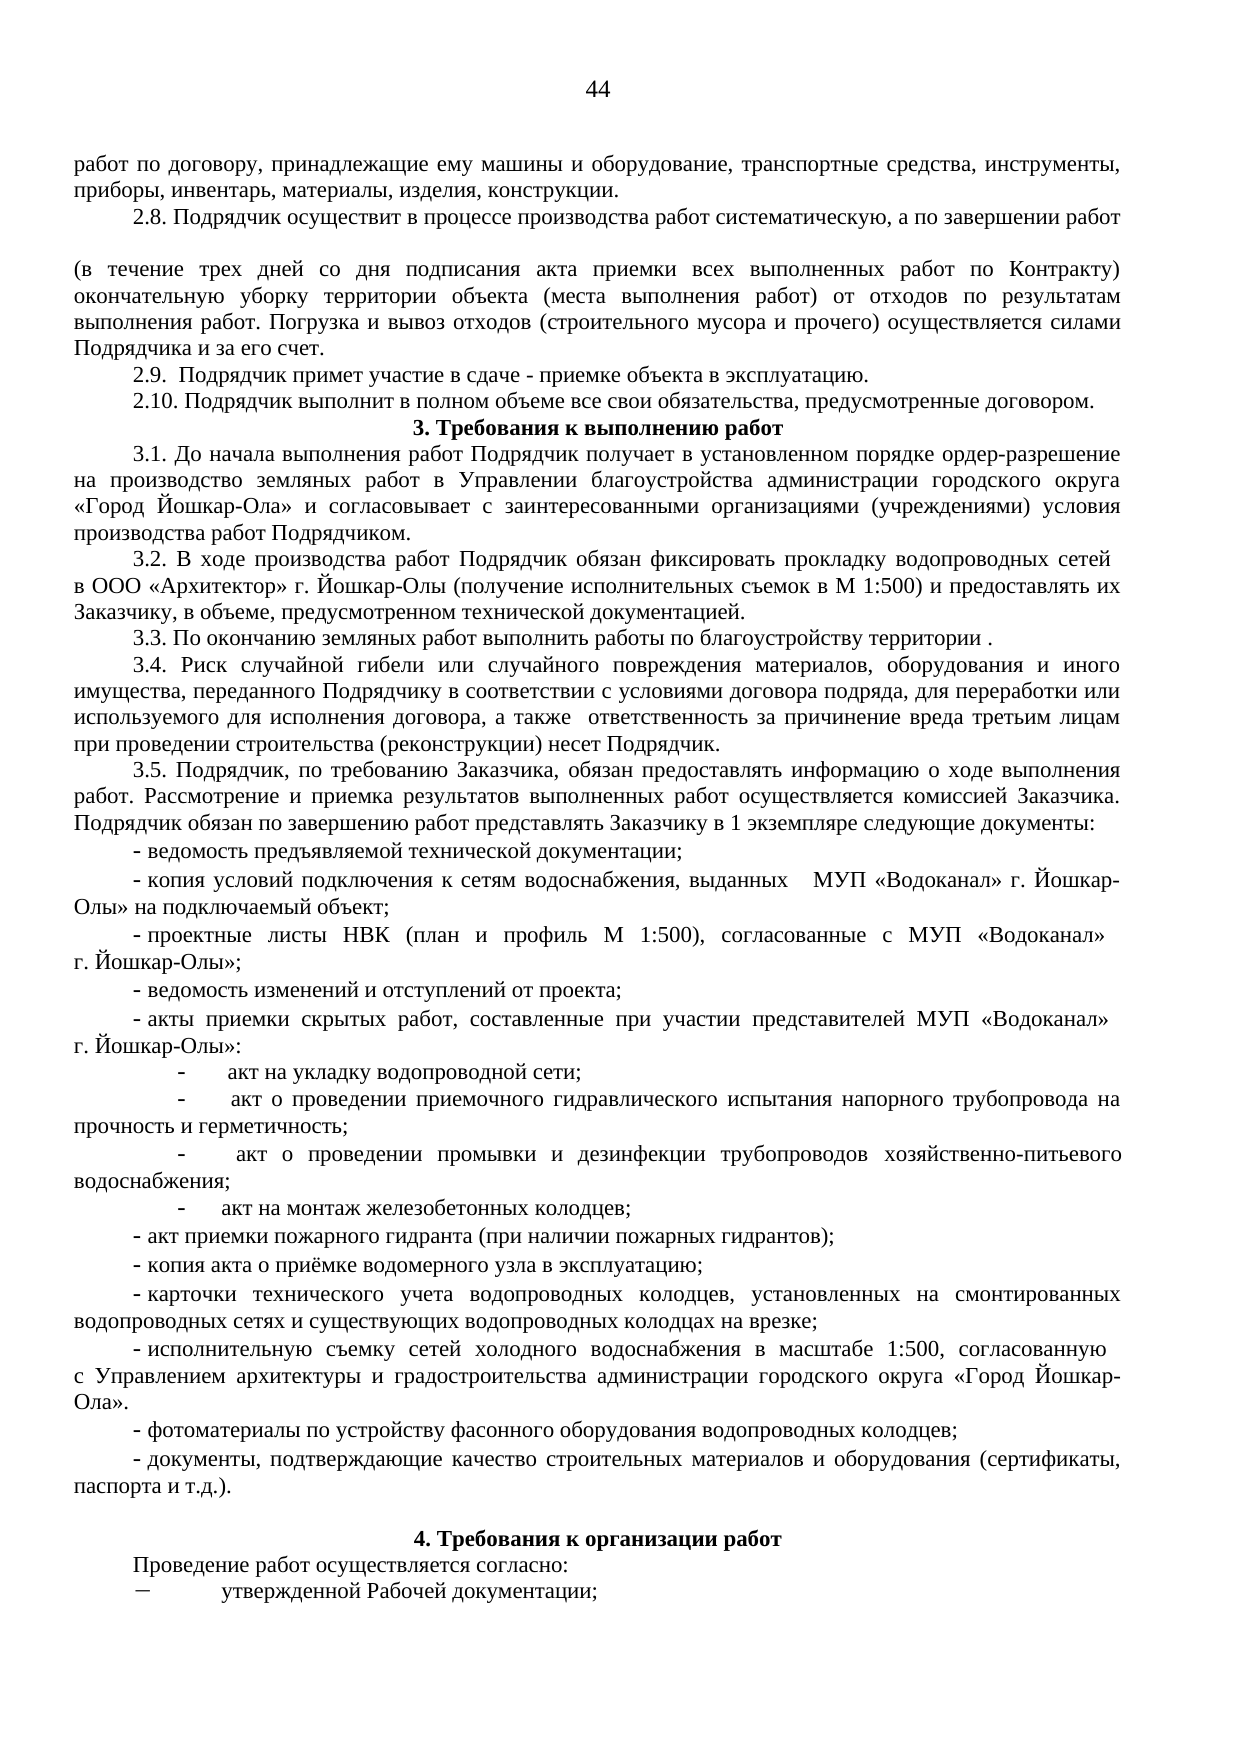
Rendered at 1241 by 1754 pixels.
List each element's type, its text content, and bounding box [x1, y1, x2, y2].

text 2.9. Подрядчик примет участие в сдаче - приемке объекта в эксплуатацию. [74, 361, 1122, 387]
text 3.5. Подрядчик, по требованию Заказчика, обязан предоставлять информацию о ходе выполнения работ. Рассмотрение и приемка результатов выполненных работ осуществляется комиссией Заказчика. Подрядчик обязан по завершению работ представлять Заказчику в 1 экземпляре следующие документы: [74, 756, 1122, 835]
list фотоматериалы по устройству фасонного оборудования водопроводных колодцев; [74, 1414, 1122, 1443]
list акт на укладку водопроводной сети; [74, 1058, 1122, 1085]
list акт на монтаж железобетонных колодцев; [74, 1193, 1122, 1221]
text 3.2. В ходе производства работ Подрядчик обязан фиксировать прокладку водопроводных сетей в ООО «Архитектор» г. Йошкар-Олы (получение исполнительных съемок в М 1:500) и предоставлять их Заказчику, в объеме, предусмотренном технической документацией. [74, 545, 1122, 624]
list акты приемки скрытых работ, составленные при участии представителей МУП «Водоканал» г. Йошкар-Олы»: [74, 1003, 1122, 1058]
list акт приемки пожарного гидранта (при наличии пожарных гидрантов); [74, 1221, 1122, 1249]
list акт о проведении промывки и дезинфекции трубопроводов хозяйственно-питьевого водоснабжения; [74, 1139, 1122, 1193]
list ведомость предъявляемой технической документации; [74, 835, 1122, 864]
list карточки технического учета водопроводных колодцев, установленных на смонтированных водопроводных сетях и существующих водопроводных колодцах на врезке; [74, 1278, 1122, 1333]
text 3.1. До начала выполнения работ Подрядчик получает в установленном порядке ордер-разрешение на производство земляных работ в Управлении благоустройства администрации городского округа «Город Йошкар-Ола» и согласовывает с заинтересованными организациями (учреждениями) условия производства работ Подрядчиком. [74, 440, 1122, 545]
text 2.10. Подрядчик выполнит в полном объеме все свои обязательства, предусмотренные договором. [74, 387, 1122, 413]
list ведомость изменений и отступлений от проекта; [74, 974, 1122, 1003]
list проектные листы НВК (план и профиль М 1:500), согласованные с МУП «Водоканал» г. Йошкар-Олы»; [74, 919, 1122, 974]
list утвержденной Рабочей документации; [74, 1577, 1122, 1604]
text Проведение работ осуществляется согласно: [74, 1551, 1122, 1577]
list копия условий подключения к сетям водоснабжения, выданных МУП «Водоканал» г. Йошкар-Олы» на подключаемый объект; [74, 864, 1122, 919]
list документы, подтверждающие качество строительных материалов и оборудования (сертификаты, паспорта и т.д.). [74, 1443, 1122, 1498]
text 3. Требования к выполнению работ [74, 413, 1122, 440]
text 3.4. Риск случайной гибели или случайного повреждения материалов, оборудования и иного имущества, переданного Подрядчику в соответствии с условиями договора подряда, для переработки или используемого для исполнения договора, а также ответственность за причинение вреда третьим лицам при проведении строительства (реконструкции) несет Подрядчик. [74, 651, 1122, 756]
text 3.3. По окончанию земляных работ выполнить работы по благоустройству территории . [74, 624, 1122, 651]
list исполнительную съемку сетей холодного водоснабжения в масштабе 1:500, согласованную с Управлением архитектуры и градостроительства администрации городского округа «Город Йошкар-Ола». [74, 1333, 1122, 1414]
list копия акта о приёмке водомерного узла в эксплуатацию; [74, 1249, 1122, 1278]
list акт о проведении приемочного гидравлического испытания напорного трубопровода на прочность и герметичность; [74, 1085, 1122, 1139]
text 2.8. Подрядчик осуществит в процессе производства работ систематическую, а по завершении работ (в течение трех дней со дня подписания акта приемки всех выполненных работ по Контракту) окончательную уборку территории объекта (места выполнения работ) от отходов по результатам выполнения работ. Погрузка и вывоз отходов (строительного мусора и прочего) осуществляется силами Подрядчика и за его счет. [74, 203, 1122, 361]
text 4. Требования к организации работ [74, 1525, 1122, 1551]
